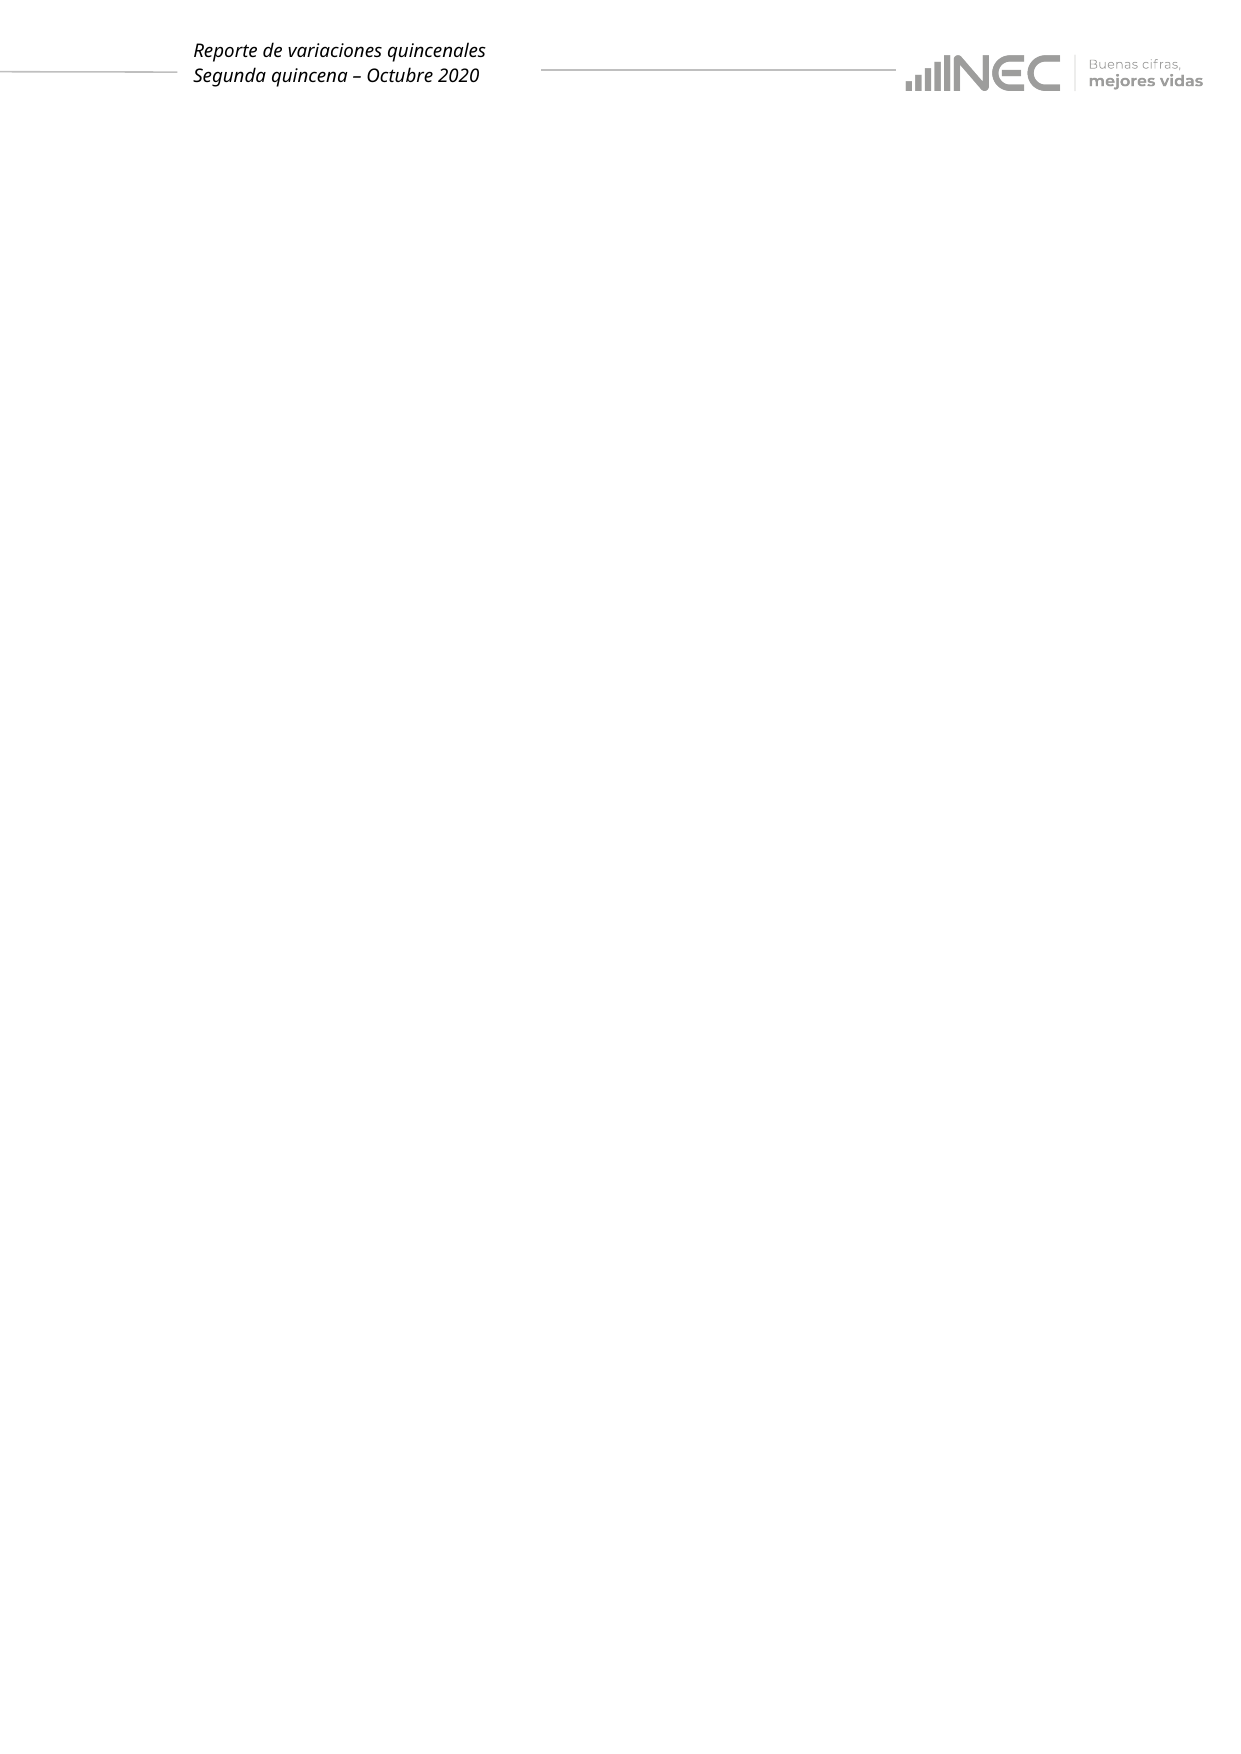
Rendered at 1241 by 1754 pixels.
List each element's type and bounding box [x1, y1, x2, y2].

picture [899, 49, 1204, 91]
